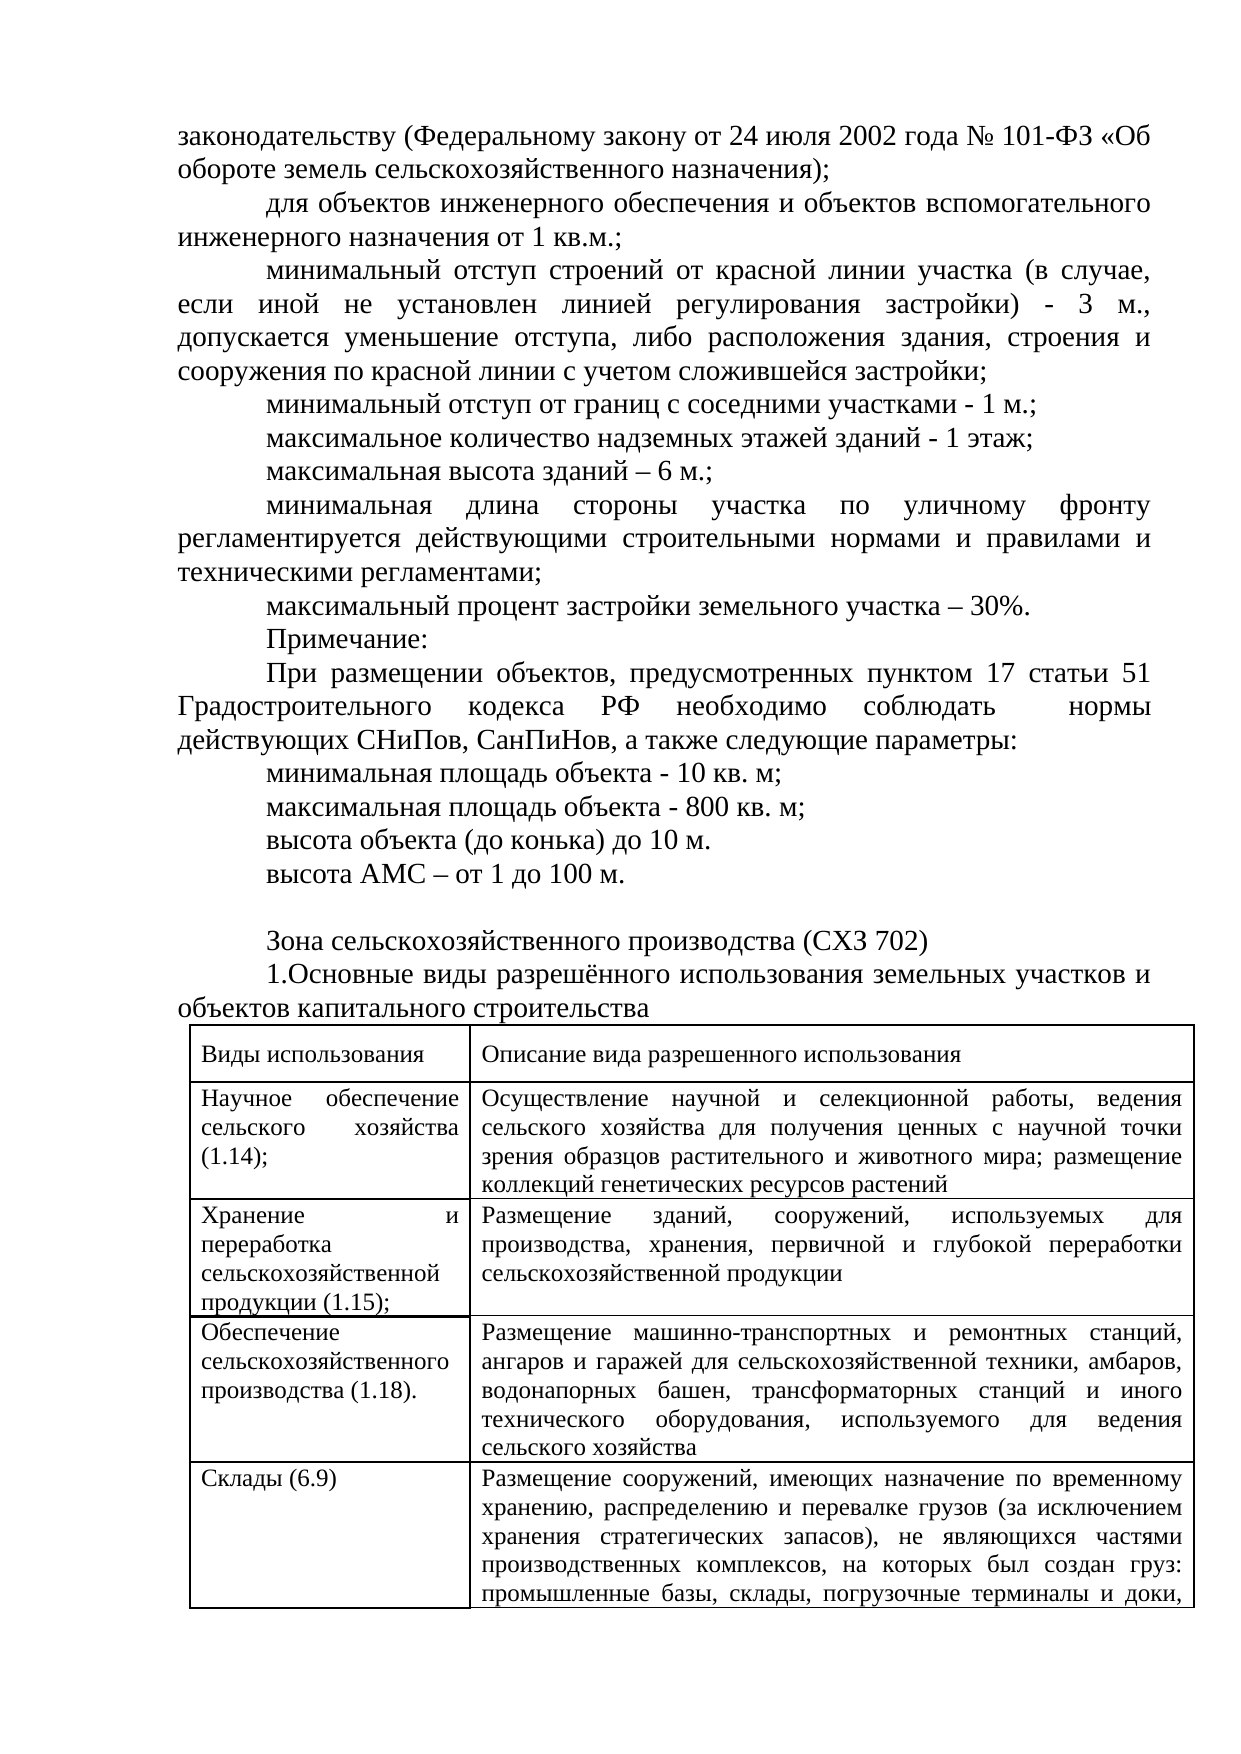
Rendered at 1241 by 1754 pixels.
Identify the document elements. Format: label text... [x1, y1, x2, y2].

text максимальное количество надземных этажей зданий - 1 этаж; [177, 420, 1152, 453]
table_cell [471, 1463, 1193, 1607]
table_cell Размещение зданий, сооружений, используемых для производства, хранения, первичной и глубокой переработки сельскохозяйственной продукции [471, 1199, 1193, 1315]
text Примечание: [177, 621, 1152, 655]
table_header Виды использования [191, 1026, 469, 1081]
text максимальная площадь объекта - 800 кв. м; [177, 789, 1152, 822]
table_cell Научное обеспечение сельского хозяйства (1.14); [191, 1083, 469, 1198]
table_cell Обеспечение сельскохозяйственного производства (1.18). [191, 1318, 469, 1461]
text Зона сельскохозяйственного производства (СХЗ 702) [177, 923, 1152, 957]
text высота объекта (до конька) до 10 м. [177, 822, 1152, 856]
table_cell Склады (6.9) [191, 1463, 469, 1607]
text высота АМС – от 1 до 100 м. [177, 856, 1152, 889]
text минимальная площадь объекта - 10 кв. м; [177, 755, 1152, 789]
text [177, 118, 1152, 185]
text минимальный отступ строений от красной линии участка (в случае, если иной не установлен линией регулирования застройки) - 3 м., допускается уменьшение отступа, либо расположения здания, строения и сооружения по красной линии с учетом сложившейся застройки; [177, 252, 1152, 386]
text максимальный процент застройки земельного участка – 30%. [177, 588, 1152, 621]
table_cell Осуществление научной и селекционной работы, ведения сельского хозяйства для получения ценных с научной точки зрения образцов растительного и животного мира; размещение коллекций генетических ресурсов растений [471, 1083, 1193, 1198]
table_header Описание вида разрешенного использования [471, 1026, 1193, 1081]
table_cell Размещение машинно-транспортных и ремонтных станций, ангаров и гаражей для сельскохозяйственной техники, амбаров, водонапорных башен, трансформаторных станций и иного технического оборудования, используемого для ведения сельского хозяйства [471, 1316, 1193, 1461]
table_cell Хранение и переработка сельскохозяйственной продукции (1.15); [191, 1200, 469, 1315]
text минимальный отступ от границ с соседними участками - 1 м.; [177, 386, 1152, 420]
text для объектов инженерного обеспечения и объектов вспомогательного инженерного назначения от 1 кв.м.; [177, 185, 1152, 252]
text При размещении объектов, предусмотренных пунктом 17 статьи 51 Градостроительного кодекса РФ необходимо соблюдать нормы действующих СНиПов, СанПиНов, а также следующие параметры: [177, 655, 1152, 755]
text 1.Основные виды разрешённого использования земельных участков и объектов капитального строительства [177, 957, 1152, 1024]
text максимальная высота зданий – 6 м.; [177, 453, 1152, 487]
text минимальная длина стороны участка по уличному фронту регламентируется действующими строительными нормами и правилами и техническими регламентами; [177, 487, 1152, 588]
